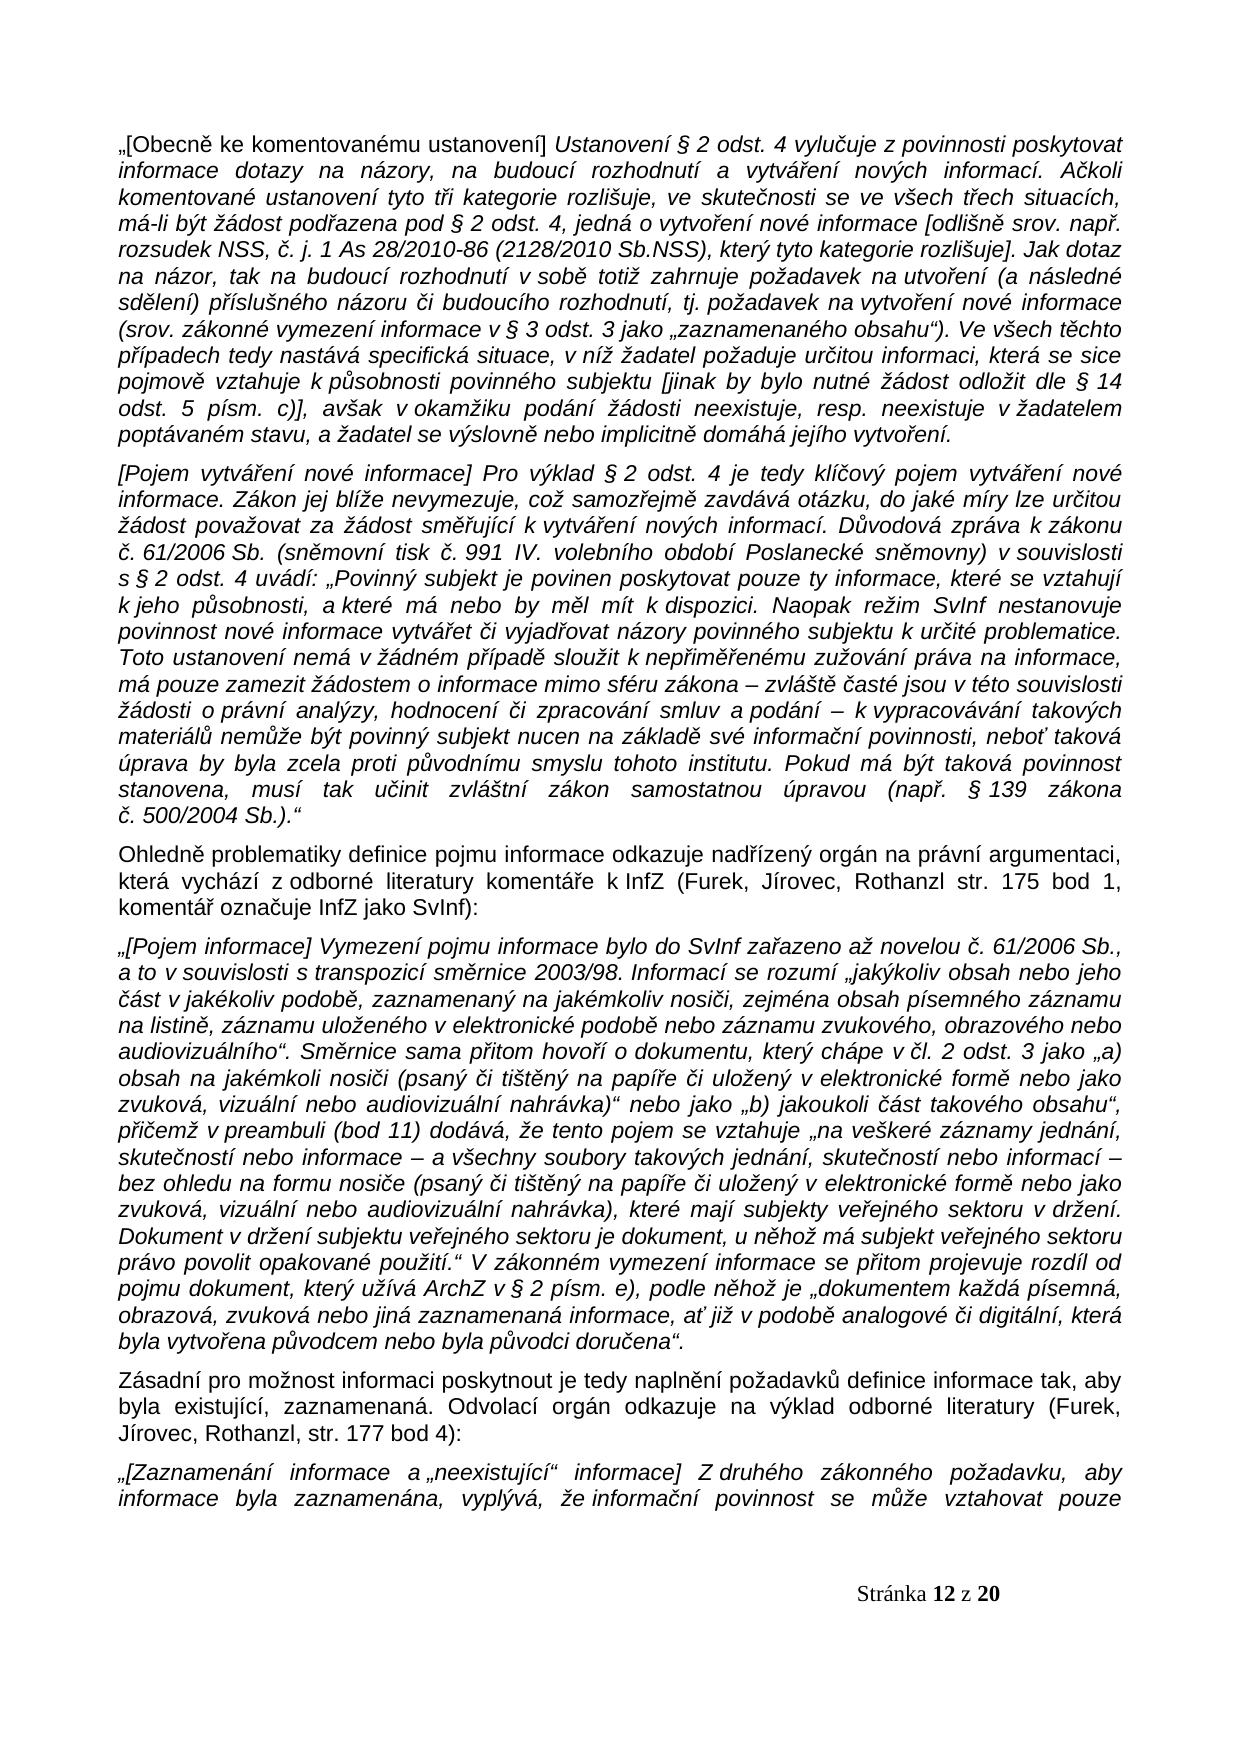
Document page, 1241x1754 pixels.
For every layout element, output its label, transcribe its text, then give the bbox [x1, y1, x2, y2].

text [Pojem vytváření nové informace] Pro výklad § 2 odst. 4 je tedy klíčový pojem vytváření nové informace. Zákon jej blíže nevymezuje, což samozřejmě zavdává otázku, do jaké míry lze určitou žádost považovat za žádost směřující k vytváření nových informací. Důvodová zpráva k zákonu č. 61/2006 Sb. (sněmovní tisk č. 991 IV. volebního období Poslanecké sněmovny) v souvislosti s § 2 odst. 4 uvádí: „Povinný subjekt je povinen poskytovat pouze ty informace, které se vztahují k jeho působnosti, a které má nebo by měl mít k dispozici. Naopak režim SvInf nestanovuje povinnost nové informace vytvářet či vyjadřovat názory povinného subjektu k určité problematice. Toto ustanovení nemá v žádném případě sloužit k nepřiměřenému zužování práva na informace, má pouze zamezit žádostem o informace mimo sféru zákona – zvláště časté jsou v této souvislosti žádosti o právní analýzy, hodnocení či zpracování smluv a podání – k vypracovávání takových materiálů nemůže být povinný subjekt nucen na základě své informační povinnosti, neboť taková úprava by byla zcela proti původnímu smyslu tohoto institutu. Pokud má být taková povinnost stanovena, musí tak učinit zvláštní zákon samostatnou úpravou (např. § 139 zákona č. 500/2004 Sb.).“ [118, 460, 1122, 829]
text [118, 1458, 1122, 1511]
text „[Obecně ke komentovanému ustanovení] Ustanovení § 2 odst. 4 vylučuje z povinnosti poskytovat informace dotazy na názory, na budoucí rozhodnutí a vytváření nových informací. Ačkoli komentované ustanovení tyto tři kategorie rozlišuje, ve skutečnosti se ve všech třech situacích, má-li být žádost podřazena pod § 2 odst. 4, jedná o vytvoření nové informace [odlišně srov. např. rozsudek NSS, č. j. 1 As 28/2010-86 (2128/2010 Sb.NSS), který tyto kategorie rozlišuje]. Jak dotaz na názor, tak na budoucí rozhodnutí v sobě totiž zahrnuje požadavek na utvoření (a následné sdělení) příslušného názoru či budoucího rozhodnutí, tj. požadavek na vytvoření nové informace (srov. zákonné vymezení informace v § 3 odst. 3 jako „zaznamenaného obsahu“). Ve všech těchto případech tedy nastává specifická situace, v níž žadatel požaduje určitou informaci, která se sice pojmově vztahuje k působnosti povinného subjektu [jinak by bylo nutné žádost odložit dle § 14 odst. 5 písm. c)], avšak v okamžiku podání žádosti neexistuje, resp. neexistuje v žadatelem poptávaném stavu, a žadatel se výslovně nebo implicitně domáhá jejího vytvoření. [118, 131, 1122, 447]
text „[Pojem informace] Vymezení pojmu informace bylo do SvInf zařazeno až novelou č. 61/2006 Sb., a to v souvislosti s transpozicí směrnice 2003/98. Informací se rozumí „jakýkoliv obsah nebo jeho část v jakékoliv podobě, zaznamenaný na jakémkoliv nosiči, zejména obsah písemného záznamu na listině, záznamu uloženého v elektronické podobě nebo záznamu zvukového, obrazového nebo audiovizuálního“. Směrnice sama přitom hovoří o dokumentu, který chápe v čl. 2 odst. 3 jako „a) obsah na jakémkoli nosiči (psaný či tištěný na papíře či uložený v elektronické formě nebo jako zvuková, vizuální nebo audiovizuální nahrávka)“ nebo jako „b) jakoukoli část takového obsahu“, přičemž v preambuli (bod 11) dodává, že tento pojem se vztahuje „na veškeré záznamy jednání, skutečností nebo informace – a všechny soubory takových jednání, skutečností nebo informací – bez ohledu na formu nosiče (psaný či tištěný na papíře či uložený v elektronické formě nebo jako zvuková, vizuální nebo audiovizuální nahrávka), které mají subjekty veřejného sektoru v držení. Dokument v držení subjektu veřejného sektoru je dokument, u něhož má subjekt veřejného sektoru právo povolit opakované použití.“ V zákonném vymezení informace se přitom projevuje rozdíl od pojmu dokument, který užívá ArchZ v § 2 písm. e), podle něhož je „dokumentem každá písemná, obrazová, zvuková nebo jiná zaznamenaná informace, ať již v podobě analogové či digitální, která byla vytvořena původcem nebo byla původci doručena“. [118, 933, 1122, 1354]
text Zásadní pro možnost informaci poskytnout je tedy naplnění požadavků definice informace tak, aby byla existující, zaznamenaná. Odvolací orgán odkazuje na výklad odborné literatury (Furek, Jírovec, Rothanzl, str. 177 bod 4): [118, 1367, 1122, 1446]
text Ohledně problematiky definice pojmu informace odkazuje nadřízený orgán na právní argumentaci, která vychází z odborné literatury komentáře k InfZ (Furek, Jírovec, Rothanzl str. 175 bod 1, komentář označuje InfZ jako SvInf): [118, 841, 1122, 920]
